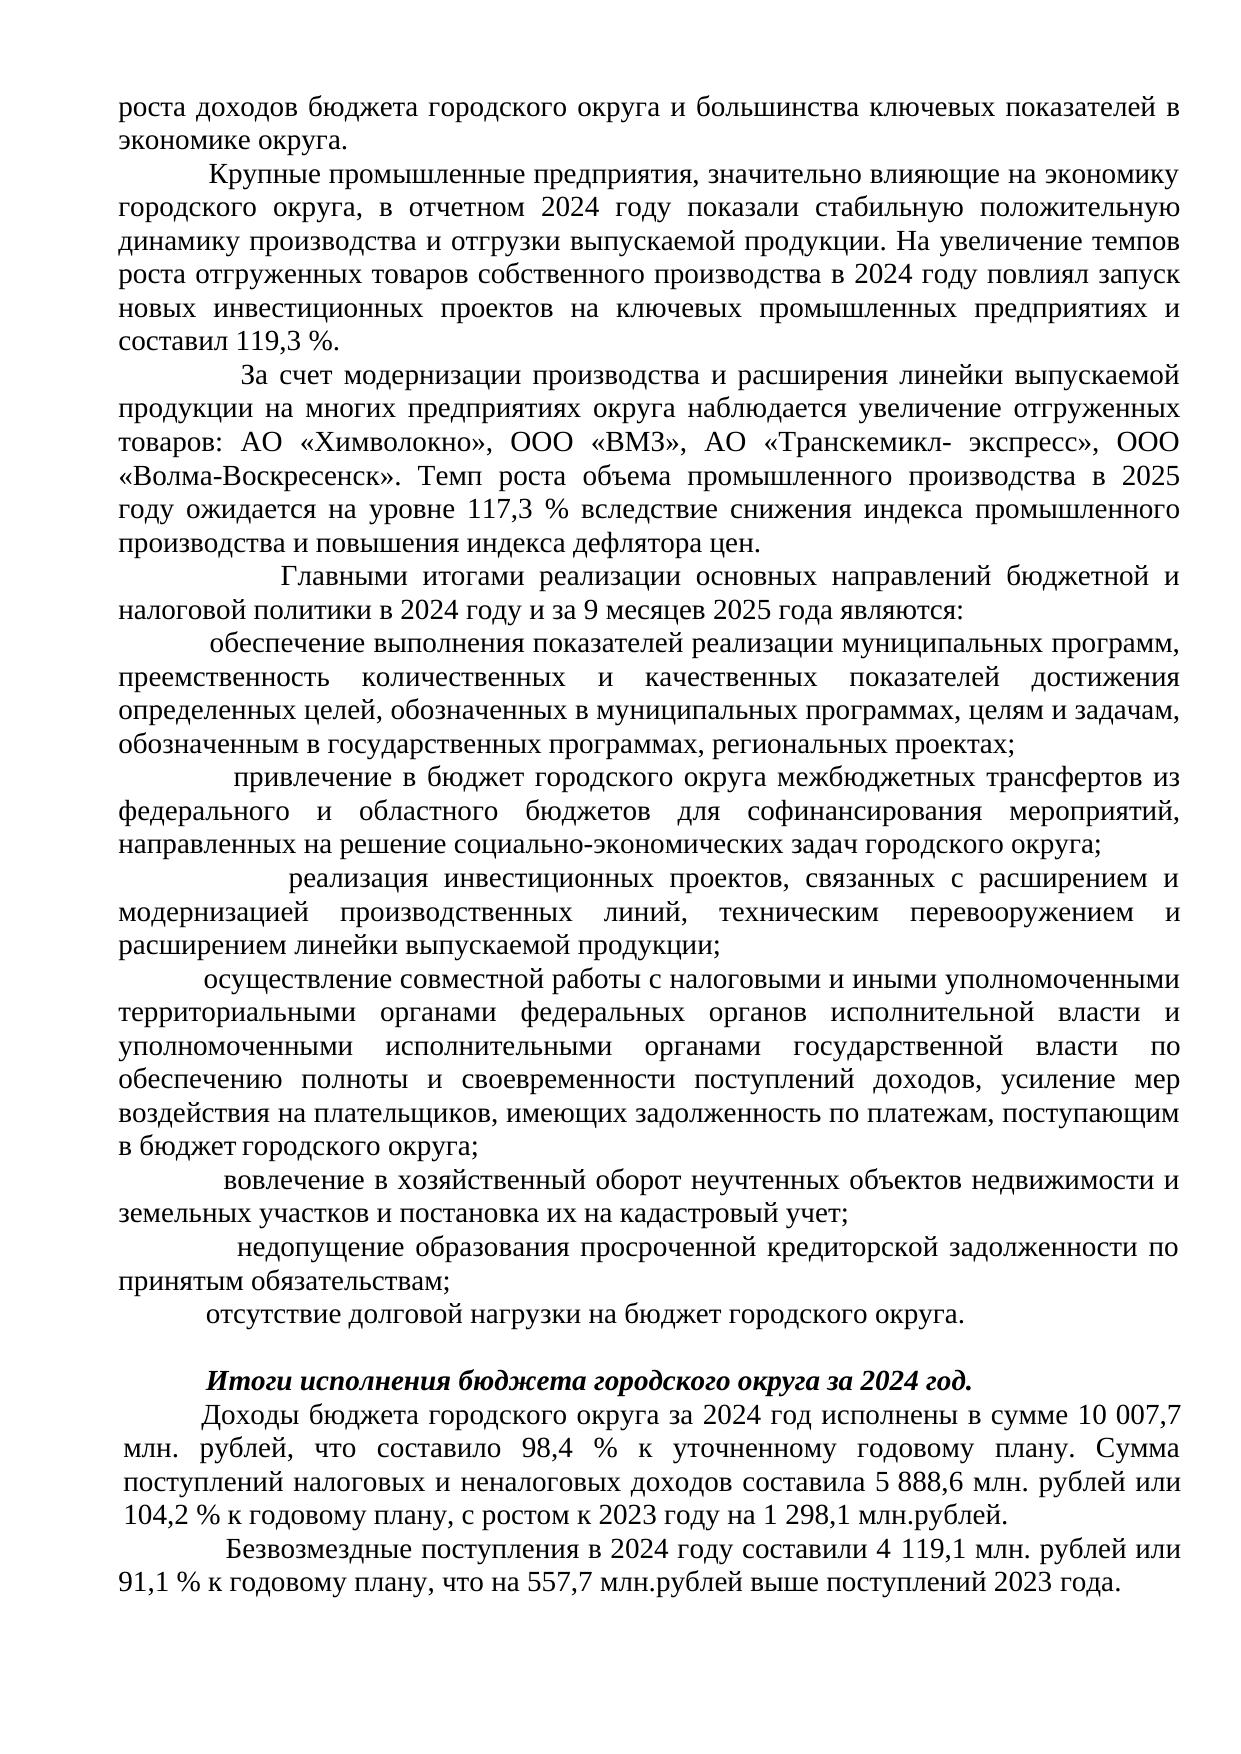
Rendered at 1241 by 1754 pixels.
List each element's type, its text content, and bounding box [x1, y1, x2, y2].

text недопущение образования просроченной кредиторской задолженности по принятым обязательствам; [118, 1229, 1181, 1296]
text реализация инвестиционных проектов, связанных с расширением и модернизацией производственных линий, техническим перевооружением и расширением линейки выпускаемой продукции; [118, 860, 1181, 961]
text осуществление совместной работы с налоговыми и иными уполномоченными территориальными органами федеральных органов исполнительной власти и уполномоченными исполнительными органами государственной власти по обеспечению полноты и своевременности поступлений доходов, усиление мер воздействия на плательщиков, имеющих задолженность по платежам, поступающим в бюджет городского округа; [118, 961, 1181, 1162]
text За счет модернизации производства и расширения линейки выпускаемой продукции на многих предприятиях округа наблюдается увеличение отгруженных товаров: АО «Химволокно», ООО «ВМЗ», АО «Транскемикл- экспресс», ООО «Волма-Воскресенск». Темп роста объема промышленного производства в 2025 году ожидается на уровне 117,3 % вследствие снижения индекса промышленного производства и повышения индекса дефлятора цен. [118, 357, 1181, 558]
text Крупные промышленные предприятия, значительно влияющие на экономику городского округа, в отчетном 2024 году показали стабильную положительную динамику производства и отгрузки выпускаемой продукции. На увеличение темпов роста отгруженных товаров собственного производства в 2024 году повлиял запуск новых инвестиционных проектов на ключевых промышленных предприятиях и составил 119,3 %. [118, 156, 1181, 357]
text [118, 89, 1181, 156]
text Доходы бюджета городского округа за 2024 год исполнены в сумме 10 007,7 млн. рублей, что составило 98,4 % к уточненному годовому плану. Сумма поступлений налоговых и неналоговых доходов составила 5 888,6 млн. рублей или 104,2 % к годовому плану, с ростом к 2023 году на 1 298,1 млн.рублей. [123, 1397, 1181, 1531]
text вовлечение в хозяйственный оборот неучтенных объектов недвижимости и земельных участков и постановка их на кадастровый учет; [118, 1162, 1181, 1229]
text Безвозмездные поступления в 2024 году составили 4 119,1 млн. рублей или 91,1 % к годовому плану, что на 557,7 млн.рублей выше поступлений 2023 года. [103, 1531, 1181, 1598]
text привлечение в бюджет городского округа межбюджетных трансфертов из федерального и областного бюджетов для софинансирования мероприятий, направленных на решение социально-экономических задач городского округа; [118, 759, 1181, 860]
text Главными итогами реализации основных направлений бюджетной и налоговой политики в 2024 году и за 9 месяцев 2025 года являются: [118, 558, 1181, 625]
text Итоги исполнения бюджета городского округа за 2024 год. [118, 1363, 1181, 1397]
text отсутствие долговой нагрузки на бюджет городского округа. [118, 1296, 1181, 1330]
text обеспечение выполнения показателей реализации муниципальных программ, преемственность количественных и качественных показателей достижения определенных целей, обозначенных в муниципальных программах, целям и задачам, обозначенным в государственных программах, региональных проектах; [118, 625, 1181, 759]
